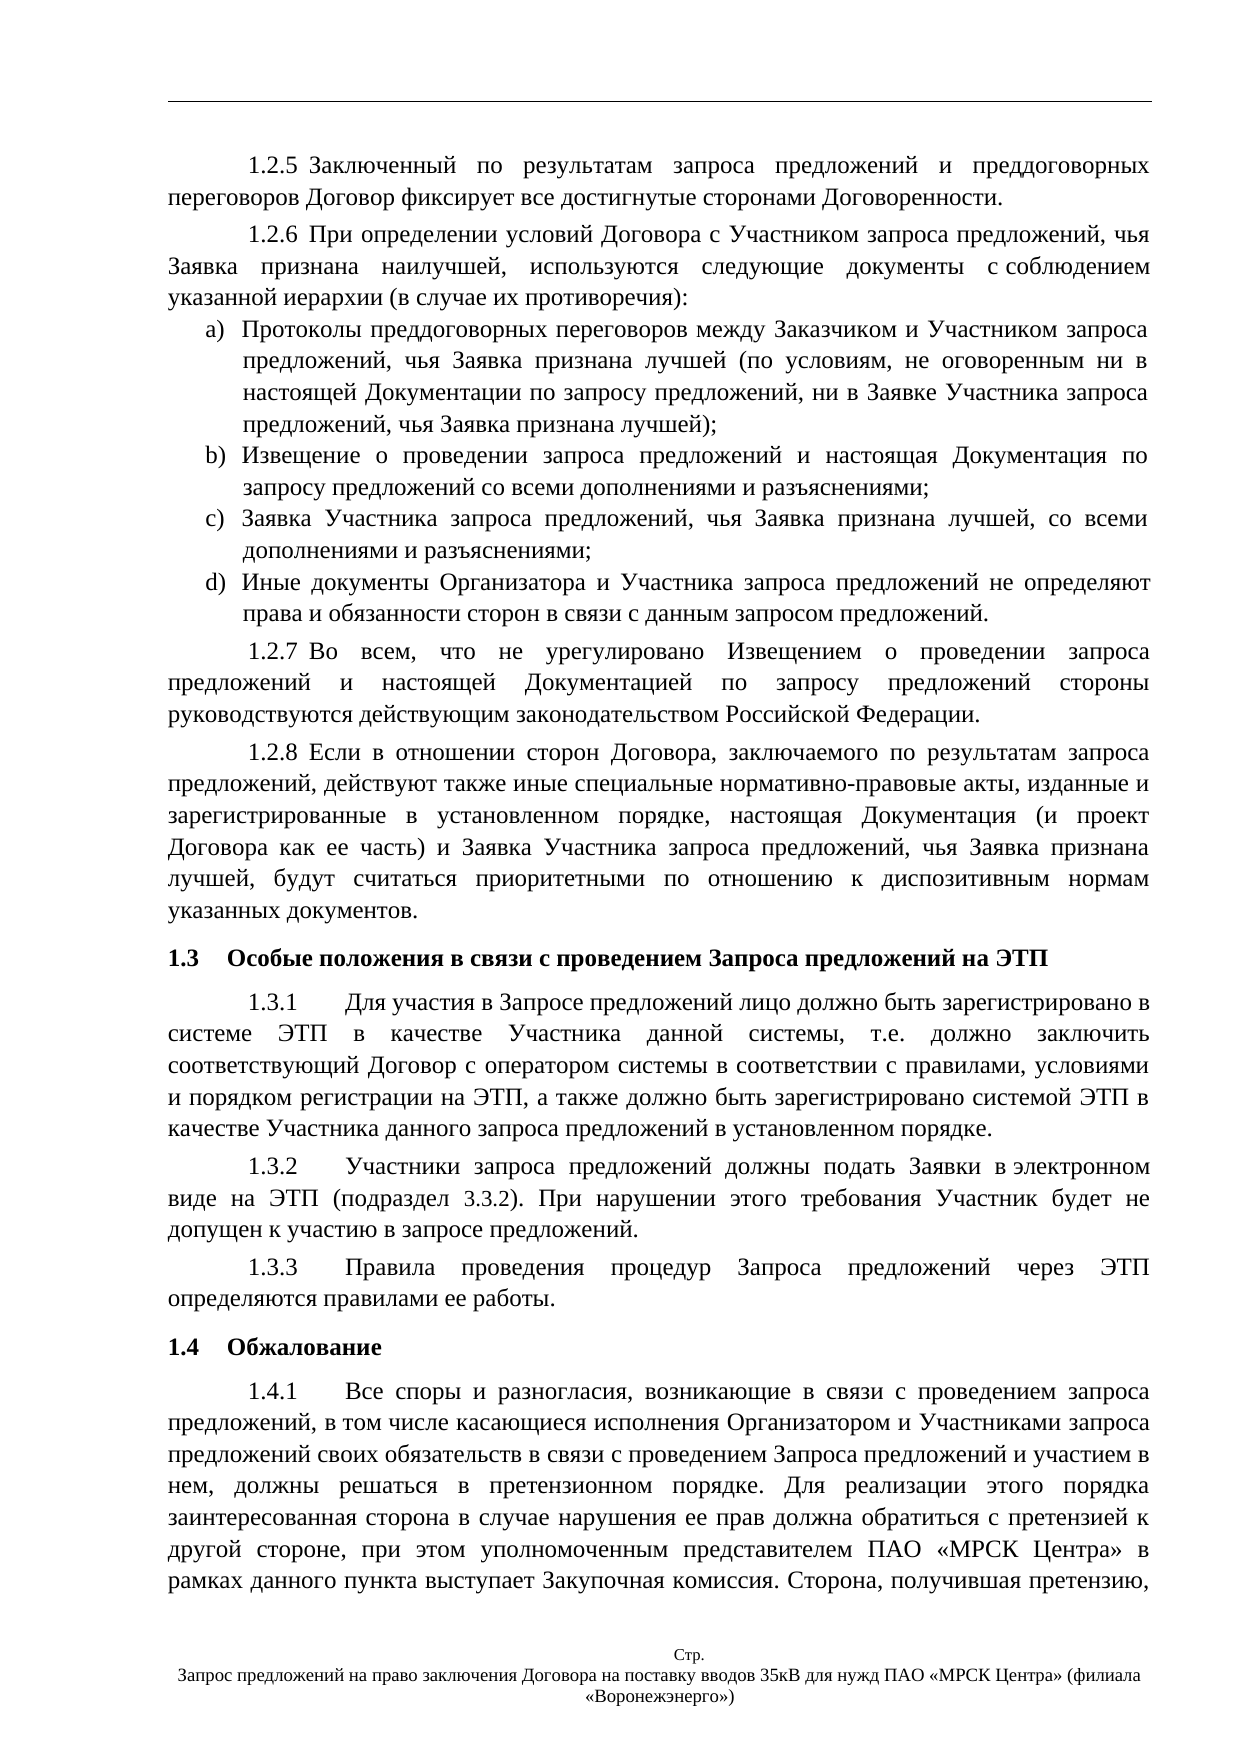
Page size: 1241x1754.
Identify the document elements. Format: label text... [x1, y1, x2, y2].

list Если в отношении сторон Договора, заключаемого по результатам запроса предложений, действуют также иные специальные нормативно-правовые акты, изданные и зарегистрированные в установленном порядке, настоящая Документация (и проект Договора как ее часть) и Заявка Участника запроса предложений, чья Заявка признана лучшей, будут считаться приоритетными по отношению к диспозитивным нормам указанных документов. [168, 737, 1150, 923]
list Протоколы преддоговорных переговоров между Заказчиком и Участником запроса предложений, чья Заявка признана лучшей (по условиям, не оговоренным ни в настоящей Документации по запросу предложений, ни в Заявке Участника запроса предложений, чья Заявка признана лучшей); [205, 314, 1149, 437]
list Участники запроса предложений должны подать Заявки в электронном виде на ЭТП (подраздел 3.3.2). При нарушении этого требования Участник будет не допущен к участию в запросе предложений. [168, 1151, 1150, 1243]
list Для участия в Запросе предложений лицо должно быть зарегистрировано в системе ЭТП в качестве Участника данной системы, т.е. должно заключить соответствующий Договор с оператором системы в соответствии с правилами, условиями и порядком регистрации на ЭТП, а также должно быть зарегистрировано системой ЭТП в качестве Участника данного запроса предложений в установленном порядке. [168, 987, 1150, 1142]
subtitle Особые положения в связи с проведением Запроса предложений на ЭТП [168, 943, 1152, 972]
list Иные документы Организатора и Участника запроса предложений не определяют права и обязанности сторон в связи с данным запросом предложений. [205, 567, 1152, 627]
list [168, 1376, 1150, 1594]
subtitle Обжалование [168, 1332, 1152, 1361]
list Извещение о проведении запроса предложений и настоящая Документация по запросу предложений со всеми дополнениями и разъяснениями; [205, 440, 1148, 501]
list Во всем, что не урегулировано Извещением о проведении запроса предложений и настоящей Документацией по запросу предложений стороны руководствуются действующим законодательством Российской Федерации. [168, 636, 1150, 728]
list Правила проведения процедур Запроса предложений через ЭТП определяются правилами ее работы. [168, 1252, 1150, 1312]
list При определении условий Договора с Участником запроса предложений, чья Заявка признана наилучшей, используются следующие документы с соблюдением указанной иерархии (в случае их противоречия): [168, 219, 1150, 311]
list Заявка Участника запроса предложений, чья Заявка признана лучшей, со всеми дополнениями и разъяснениями; [205, 503, 1148, 564]
list Заключенный по результатам запроса предложений и преддоговорных переговоров Договор фиксирует все достигнутые сторонами Договоренности. [168, 150, 1150, 210]
